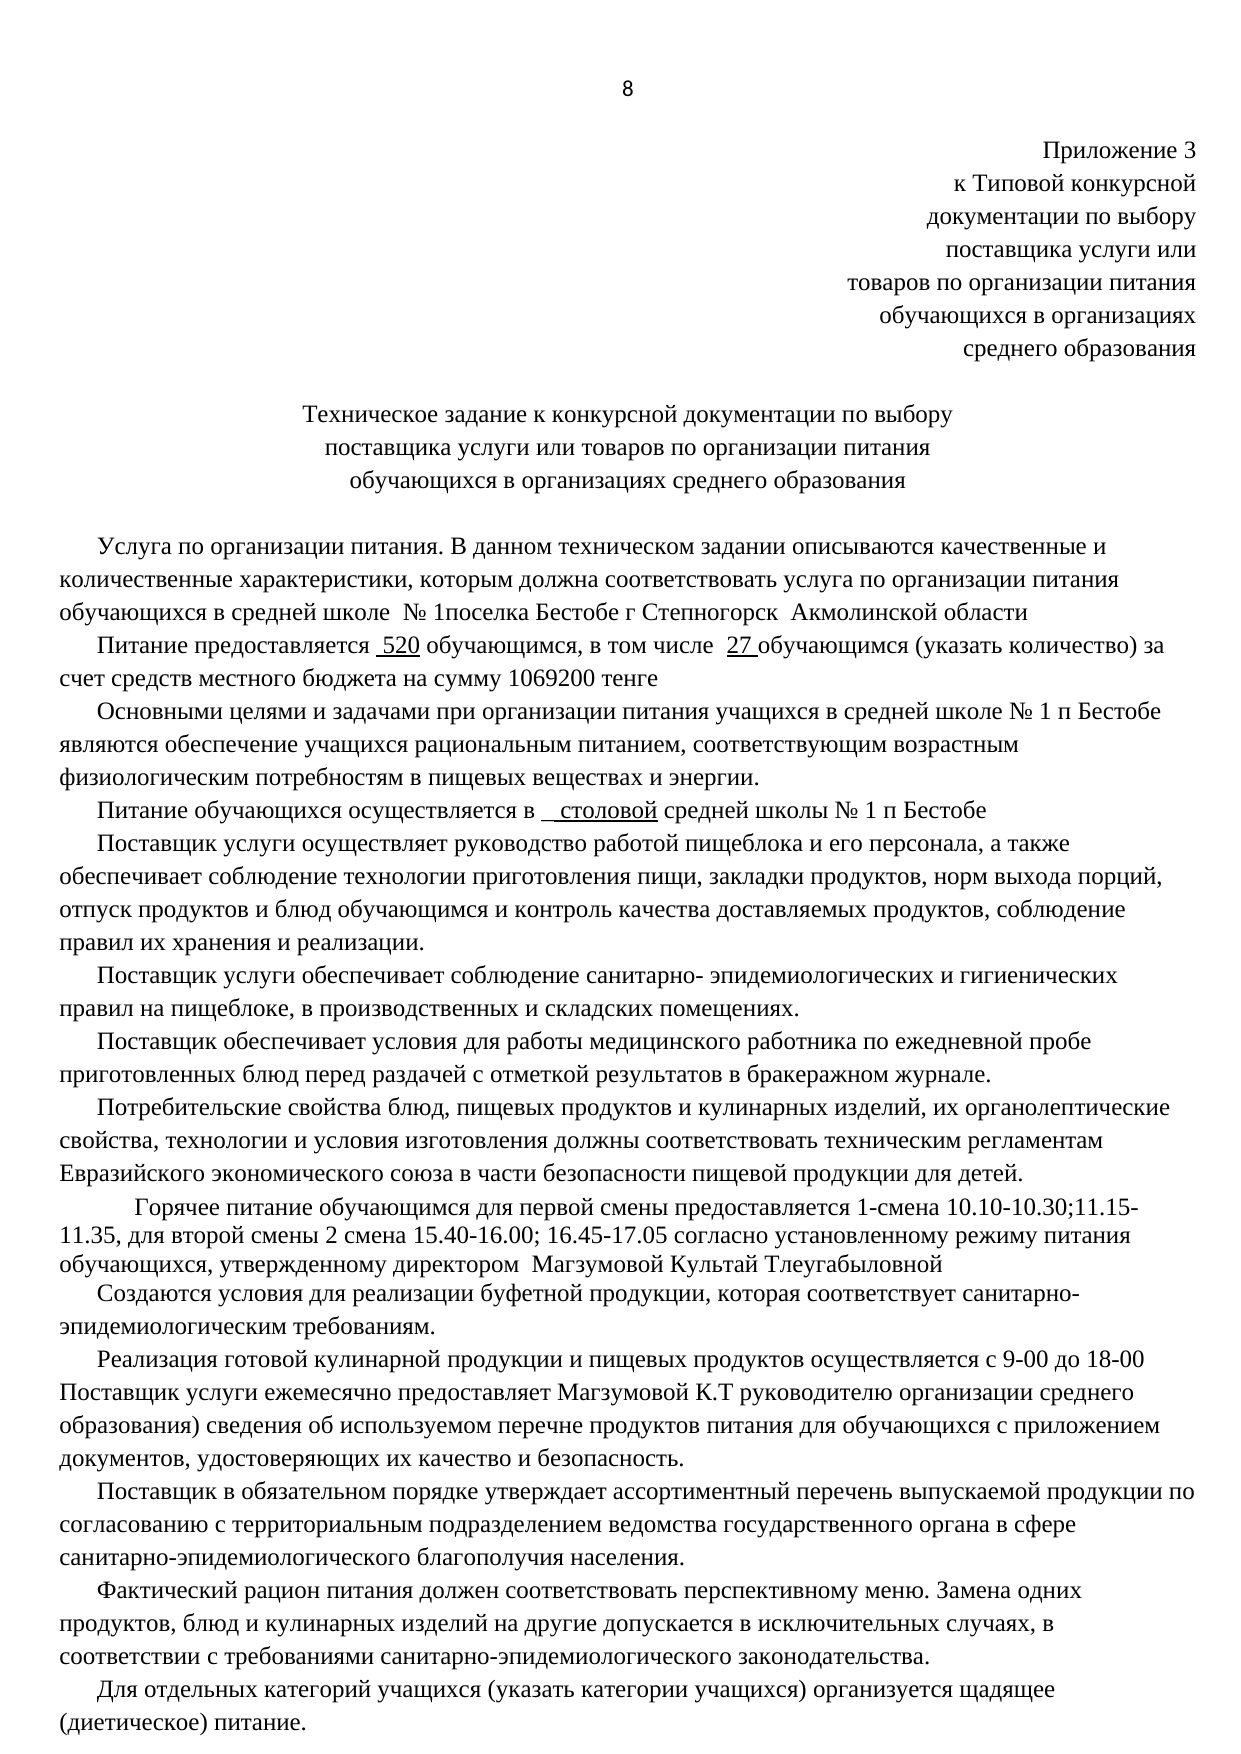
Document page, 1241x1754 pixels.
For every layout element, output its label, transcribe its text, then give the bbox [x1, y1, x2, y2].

text Горячее питание обучающимся для первой смены предоставляется 1-смена 10.10-10.30;11.15-11.35, для второй смены 2 смена 15.40-16.00; 16.45-17.05 согласно установленному режиму питания обучающихся, утвержденному директором Магзумовой Культай Тлеугабыловной [59, 1192, 1196, 1278]
text к Типовой конкурсной [59, 168, 1196, 197]
text обучающихся в организациях среднего образования [59, 465, 1196, 494]
text Создаются условия для реализации буфетной продукции, которая соответствует санитарно-эпидемиологическим требованиям. [59, 1278, 1196, 1339]
text среднего образования [59, 333, 1196, 362]
text Потребительские свойства блюд, пищевых продуктов и кулинарных изделий, их органолептические свойства, технологии и условия изготовления должны соответствовать техническим регламентам Евразийского экономического союза в части безопасности пищевой продукции для детей. [59, 1092, 1196, 1187]
text Питание обучающихся осуществляется в _ столовой средней школы № 1 п Бестобе [59, 795, 1196, 824]
text Техническое задание к конкурсной документации по выбору [59, 399, 1196, 428]
text поставщика услуги или товаров по организации питания [59, 432, 1196, 461]
text поставщика услуги или [59, 234, 1196, 263]
text Реализация готовой кулинарной продукции и пищевых продуктов осуществляется с 9-00 до 18-00 Поставщик услуги ежемесячно предоставляет Магзумовой К.Т руководителю организации среднего образования) сведения об используемом перечне продуктов питания для обучающихся с приложением документов, удостоверяющих их качество и безопасность. [59, 1344, 1196, 1472]
text Услуга по организации питания. В данном техническом задании описываются качественные и количественные характеристики, которым должна соответствовать услуга по организации питания обучающихся в средней школе № 1поселка Бестобе г Степногорск Акмолинской области [59, 531, 1196, 626]
text Поставщик услуги осуществляет руководство работой пищеблока и его персонала, а также обеспечивает соблюдение технологии приготовления пищи, закладки продуктов, норм выхода порций, отпуск продуктов и блюд обучающимся и контроль качества доставляемых продуктов, соблюдение правил их хранения и реализации. [59, 828, 1196, 956]
text Основными целями и задачами при организации питания учащихся в средней школе № 1 п Бестобе являются обеспечение учащихся рациональным питанием, соответствующим возрастным физиологическим потребностям в пищевых веществах и энергии. [59, 696, 1196, 791]
text Фактический рацион питания должен соответствовать перспективному меню. Замена одних продуктов, блюд и кулинарных изделий на другие допускается в исключительных случаях, в соответствии с требованиями санитарно-эпидемиологического законодательства. [59, 1575, 1196, 1670]
text Поставщик услуги обеспечивает соблюдение санитарно- эпидемиологических и гигиенических правил на пищеблоке, в производственных и складских помещениях. [59, 960, 1196, 1022]
text Поставщик обеспечивает условия для работы медицинского работника по ежедневной пробе приготовленных блюд перед раздачей с отметкой результатов в бракеражном журнале. [59, 1026, 1196, 1088]
text Приложение 3 [59, 135, 1196, 164]
text обучающихся в организациях [59, 300, 1196, 329]
text Поставщик в обязательном порядке утверждает ассортиментный перечень выпускаемой продукции по согласованию с территориальным подразделением ведомства государственного органа в сфере санитарно-эпидемиологического благополучия населения. [59, 1476, 1196, 1571]
text Для отдельных категорий учащихся (указать категории учащихся) организуется щадящее (диетическое) питание. [59, 1674, 1196, 1736]
text Питание предоставляется 520 обучающимся, в том числе 27 обучающимся (указать количество) за счет средств местного бюджета на сумму 1069200 тенге [59, 630, 1196, 692]
text товаров по организации питания [59, 267, 1196, 296]
text документации по выбору [59, 201, 1196, 230]
